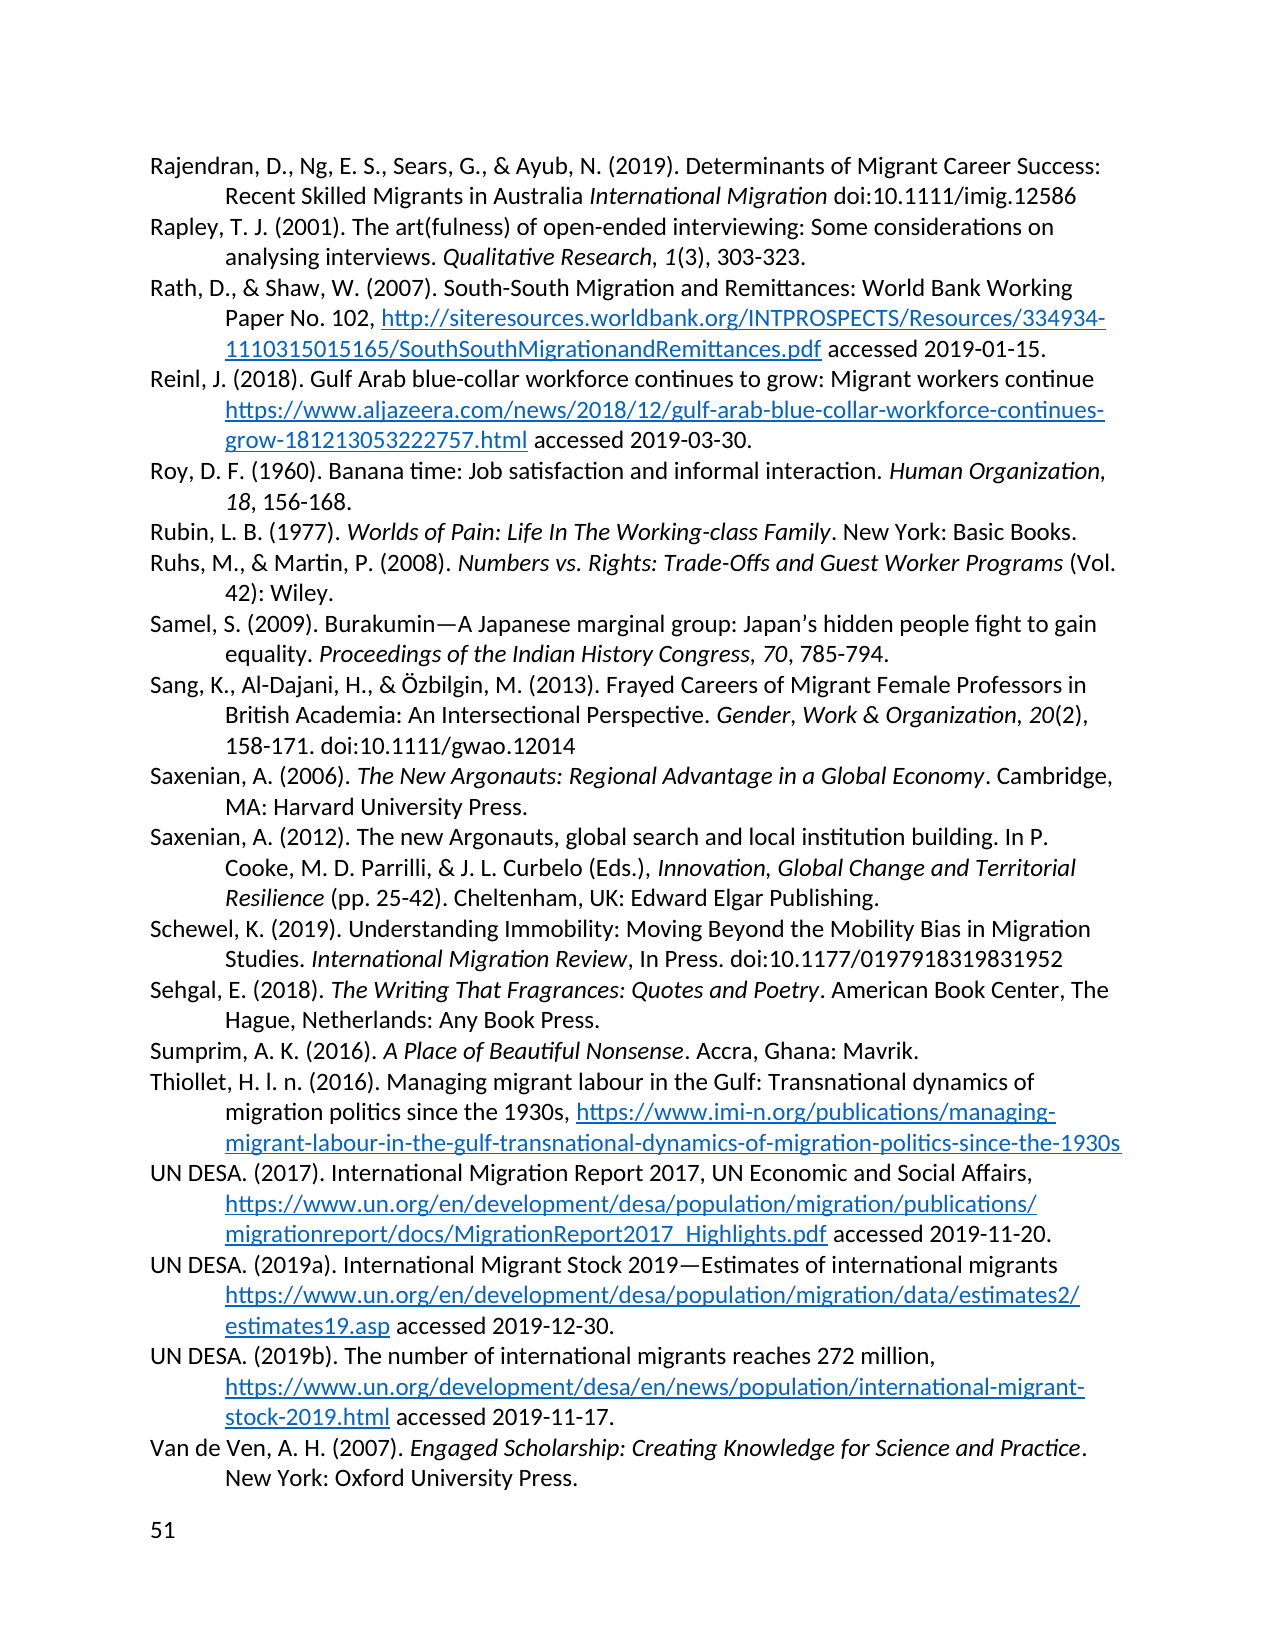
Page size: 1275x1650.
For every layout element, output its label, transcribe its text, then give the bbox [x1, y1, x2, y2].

text Saxenian, A. (2006). The New Argonauts: Regional Advantage in a Global Economy. Cambridge, MA: Harvard University Press. [150, 760, 1125, 821]
text Van de Ven, A. H. (2007). Engaged Scholarship: Creating Knowledge for Science and Practice. New York: Oxford University Press. [150, 1432, 1125, 1493]
text Rapley, T. J. (2001). The art(fulness) of open-ended interviewing: Some considerations on analysing interviews. Qualitative Research, 1(3), 303-323. [150, 211, 1125, 272]
text Rath, D., & Shaw, W. (2007). South-South Migration and Remittances: World Bank Working Paper No. 102, http://siteresources.worldbank.org/INTPROSPECTS/Resources/334934-1110315015165/SouthSouthMigrationandRemittances.pdf accessed 2019-01-15. [150, 272, 1125, 364]
text Reinl, J. (2018). Gulf Arab blue-collar workforce continues to grow: Migrant workers continue https://www.aljazeera.com/news/2018/12/gulf-arab-blue-collar-workforce-continues-grow-181213053222757.html accessed 2019-03-30. [150, 364, 1125, 455]
text UN DESA. (2017). International Migration Report 2017, UN Economic and Social Affairs, https://www.un.org/en/development/desa/population/migration/publications/migrationreport/docs/MigrationReport2017_Highlights.pdf accessed 2019-11-20. [150, 1157, 1125, 1249]
text Sang, K., Al-Dajani, H., & Özbilgin, M. (2013). Frayed Careers of Migrant Female Professors in British Academia: An Intersectional Perspective. Gender, Work & Organization, 20(2), 158-171. doi:10.1111/gwao.12014 [150, 669, 1125, 760]
text Schewel, K. (2019). Understanding Immobility: Moving Beyond the Mobility Bias in Migration Studies. International Migration Review, In Press. doi:10.1177/0197918319831952 [150, 913, 1125, 974]
text UN DESA. (2019b). The number of international migrants reaches 272 million, https://www.un.org/development/desa/en/news/population/international-migrant-stock-2019.html accessed 2019-11-17. [150, 1340, 1125, 1432]
text Thiollet, H. l. n. (2016). Managing migrant labour in the Gulf: Transnational dynamics of migration politics since the 1930s, https://www.imi-n.org/publications/managing-migrant-labour-in-the-gulf-transnational-dynamics-of-migration-politics-since-the-1930s [150, 1066, 1125, 1157]
text UN DESA. (2019a). International Migrant Stock 2019—Estimates of international migrants https://www.un.org/en/development/desa/population/migration/data/estimates2/estimates19.asp accessed 2019-12-30. [150, 1249, 1125, 1340]
text Roy, D. F. (1960). Banana time: Job satisfaction and informal interaction. Human Organization, 18, 156-168. [150, 455, 1125, 516]
text Saxenian, A. (2012). The new Argonauts, global search and local institution building. In P. Cooke, M. D. Parrilli, & J. L. Curbelo (Eds.), Innovation, Global Change and Territorial Resilience (pp. 25-42). Cheltenham, UK: Edward Elgar Publishing. [150, 821, 1125, 913]
text Sehgal, E. (2018). The Writing That Fragrances: Quotes and Poetry. American Book Center, The Hague, Netherlands: Any Book Press. [150, 974, 1125, 1035]
text Rubin, L. B. (1977). Worlds of Pain: Life In The Working-class Family. New York: Basic Books. [150, 516, 1125, 547]
text Rajendran, D., Ng, E. S., Sears, G., & Ayub, N. (2019). Determinants of Migrant Career Success: Recent Skilled Migrants in Australia International Migration doi:10.1111/imig.12586 [150, 150, 1125, 211]
text Ruhs, M., & Martin, P. (2008). Numbers vs. Rights: Trade-Offs and Guest Worker Programs (Vol. 42): Wiley. [150, 547, 1125, 608]
text Sumprim, A. K. (2016). A Place of Beautiful Nonsense. Accra, Ghana: Mavrik. [150, 1035, 1125, 1066]
text Samel, S. (2009). Burakumin—A Japanese marginal group: Japan’s hidden people fight to gain equality. Proceedings of the Indian History Congress, 70, 785-794. [150, 608, 1125, 669]
